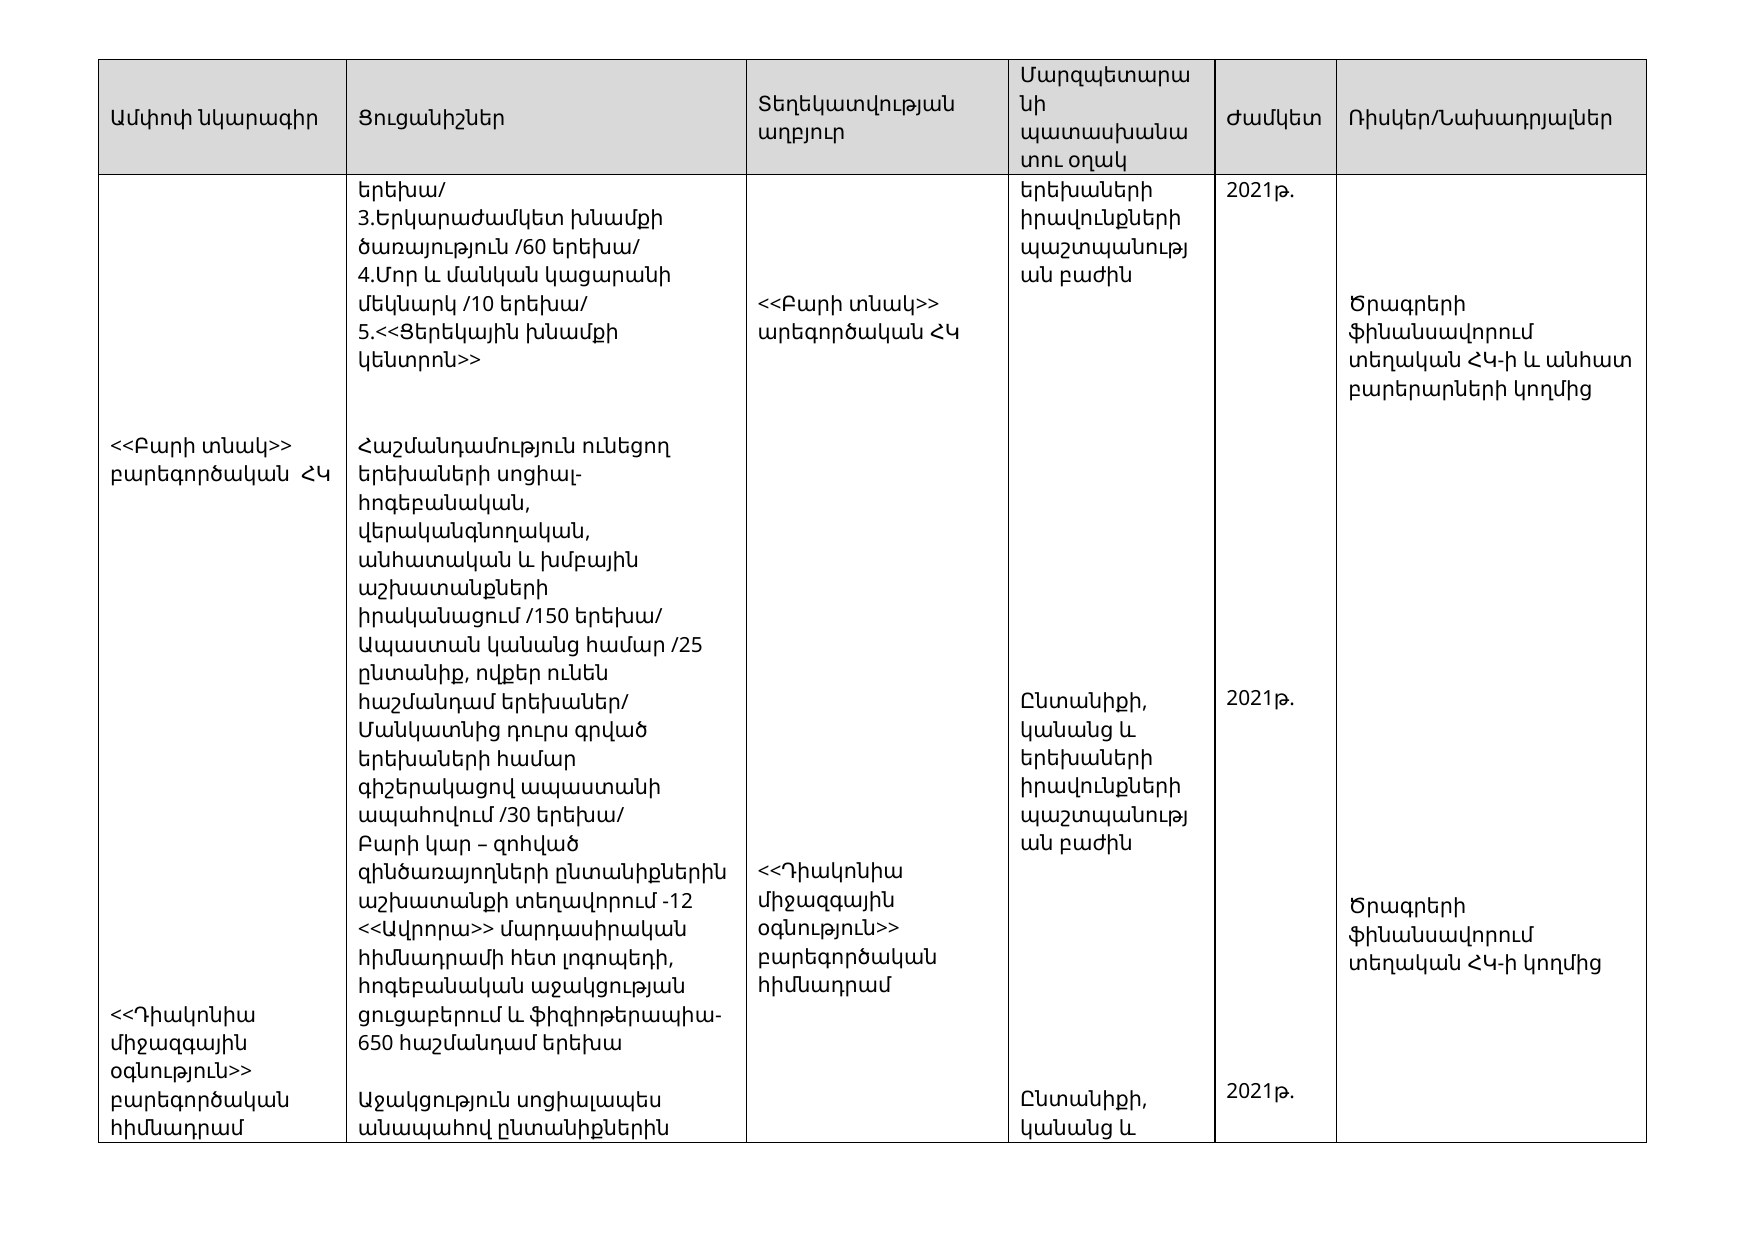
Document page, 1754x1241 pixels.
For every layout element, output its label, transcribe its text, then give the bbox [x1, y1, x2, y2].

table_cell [347, 175, 746, 1142]
table_header Ռիսկեր/Նախադրյալներ [1337, 60, 1646, 174]
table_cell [99, 175, 346, 1142]
table_header Տեղեկատվության աղբյուր [747, 60, 1008, 174]
table_header Ցուցանիշներ [347, 60, 746, 174]
table_header Ժամկետ [1216, 60, 1336, 174]
table_header Մարզպետարանի պատասխանատու օղակ [1009, 60, 1214, 174]
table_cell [1009, 175, 1214, 1142]
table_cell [747, 175, 1008, 1142]
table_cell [1337, 175, 1646, 1142]
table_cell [1216, 175, 1336, 1142]
table_header Ամփոփ նկարագիր [99, 60, 346, 174]
